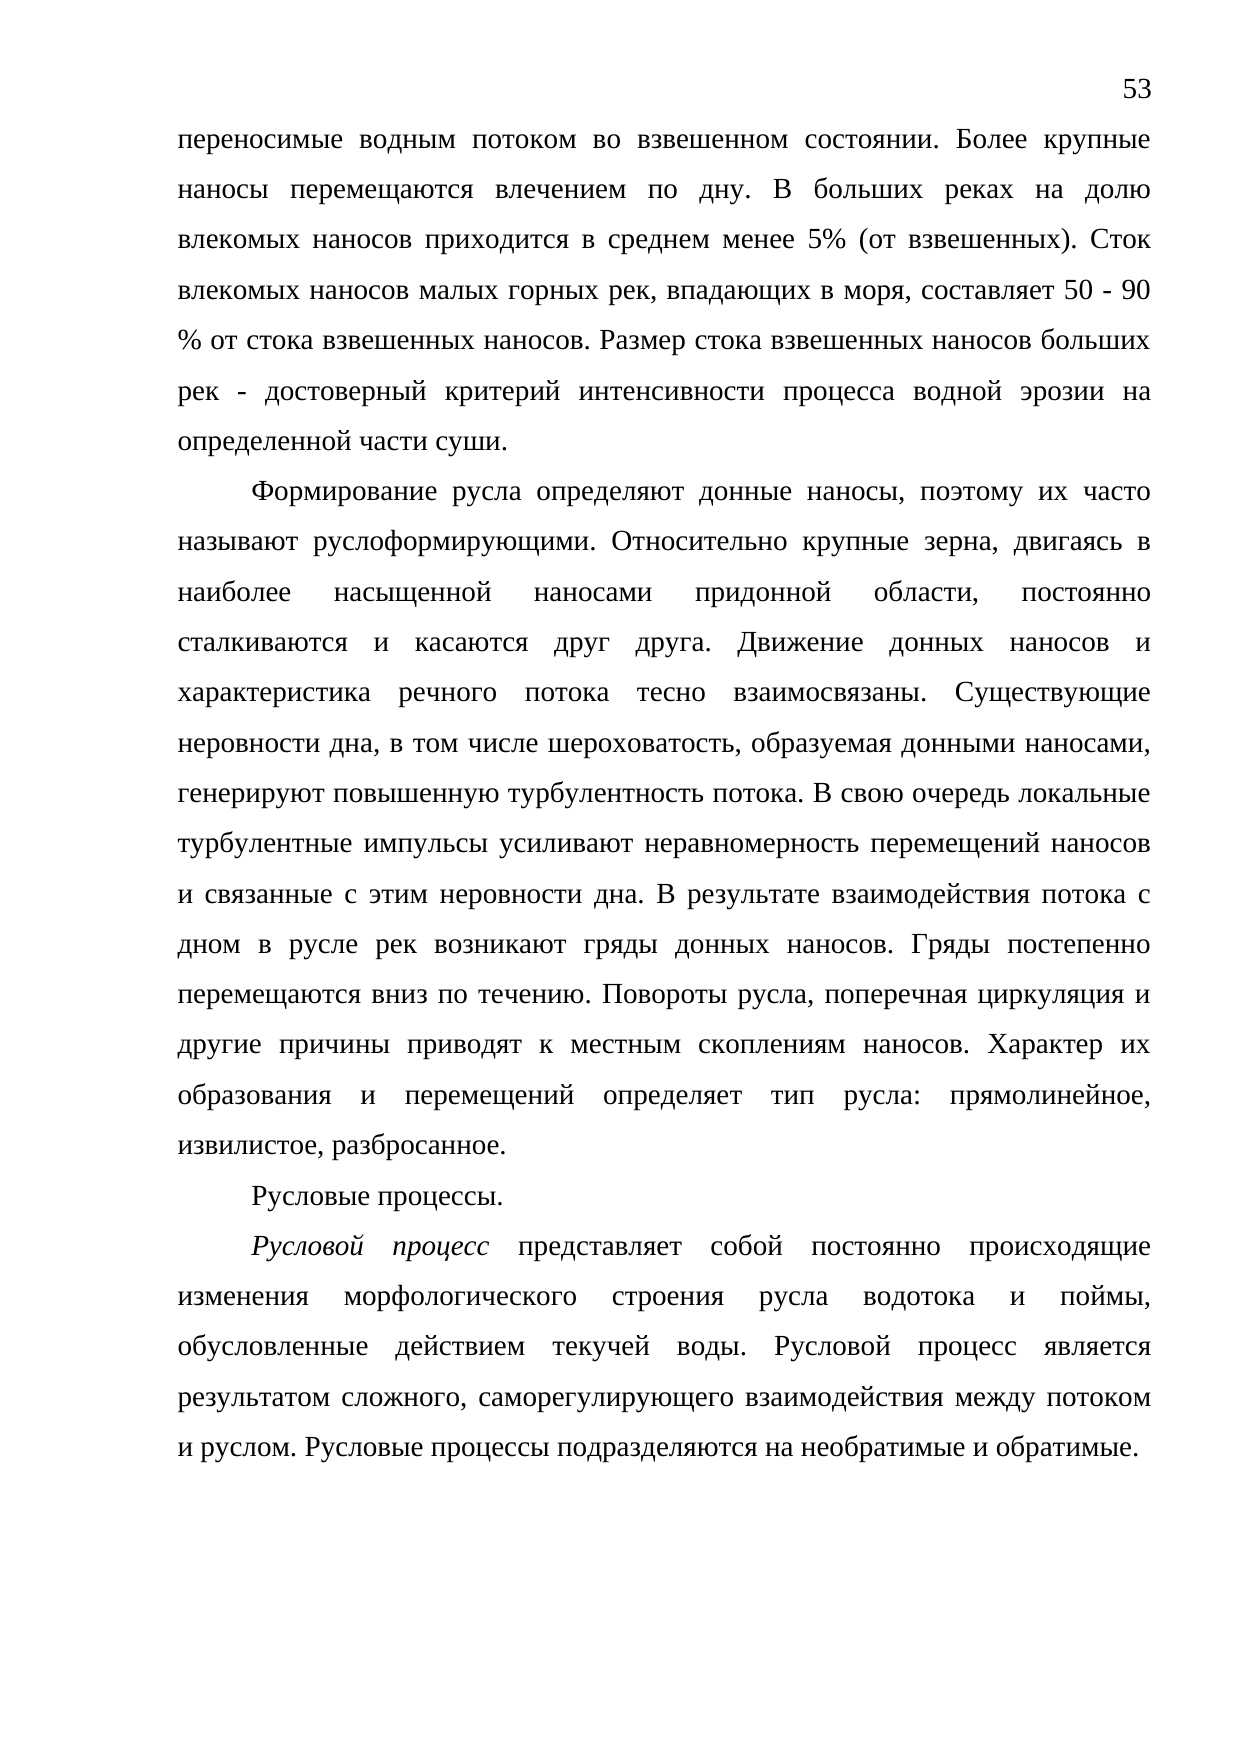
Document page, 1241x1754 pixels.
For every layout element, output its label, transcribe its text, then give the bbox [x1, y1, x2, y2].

text Формирование русла определяют донные наносы, поэтому их часто называют руслоформирующими. Относительно крупные зерна, двигаясь в наиболее насыщенной наносами придонной области, постоянно сталкиваются и касаются друг друга. Движение донных наносов и характеристика речного потока тесно взаимосвязаны. Существующие неровности дна, в том числе шероховатость, образуемая донными наносами, генерируют повышенную турбулентность потока. В свою очередь локальные турбулентные импульсы усиливают неравномерность перемещений наносов и связанные с этим неровности дна. В результате взаимодействия потока с дном в русле рек возникают гряды донных наносов. Гряды постепенно перемещаются вниз по течению. Повороты русла, поперечная циркуляция и другие причины приводят к местным скоплениям наносов. Характер их образования и перемещений определяет тип русла: прямолинейное, извилистое, разбросанное. [177, 473, 1152, 1161]
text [177, 121, 1152, 456]
text Русловой процесс представляет собой постоянно происходящие изменения морфологического строения русла водотока и поймы, обусловленные действием текучей воды. Русловой процесс является результатом сложного, саморегулирующего взаимодействия между потоком и руслом. Русловые процессы подразделяются на необратимые и обратимые. [177, 1228, 1152, 1463]
subtitle Русловые процессы. [177, 1178, 1152, 1211]
